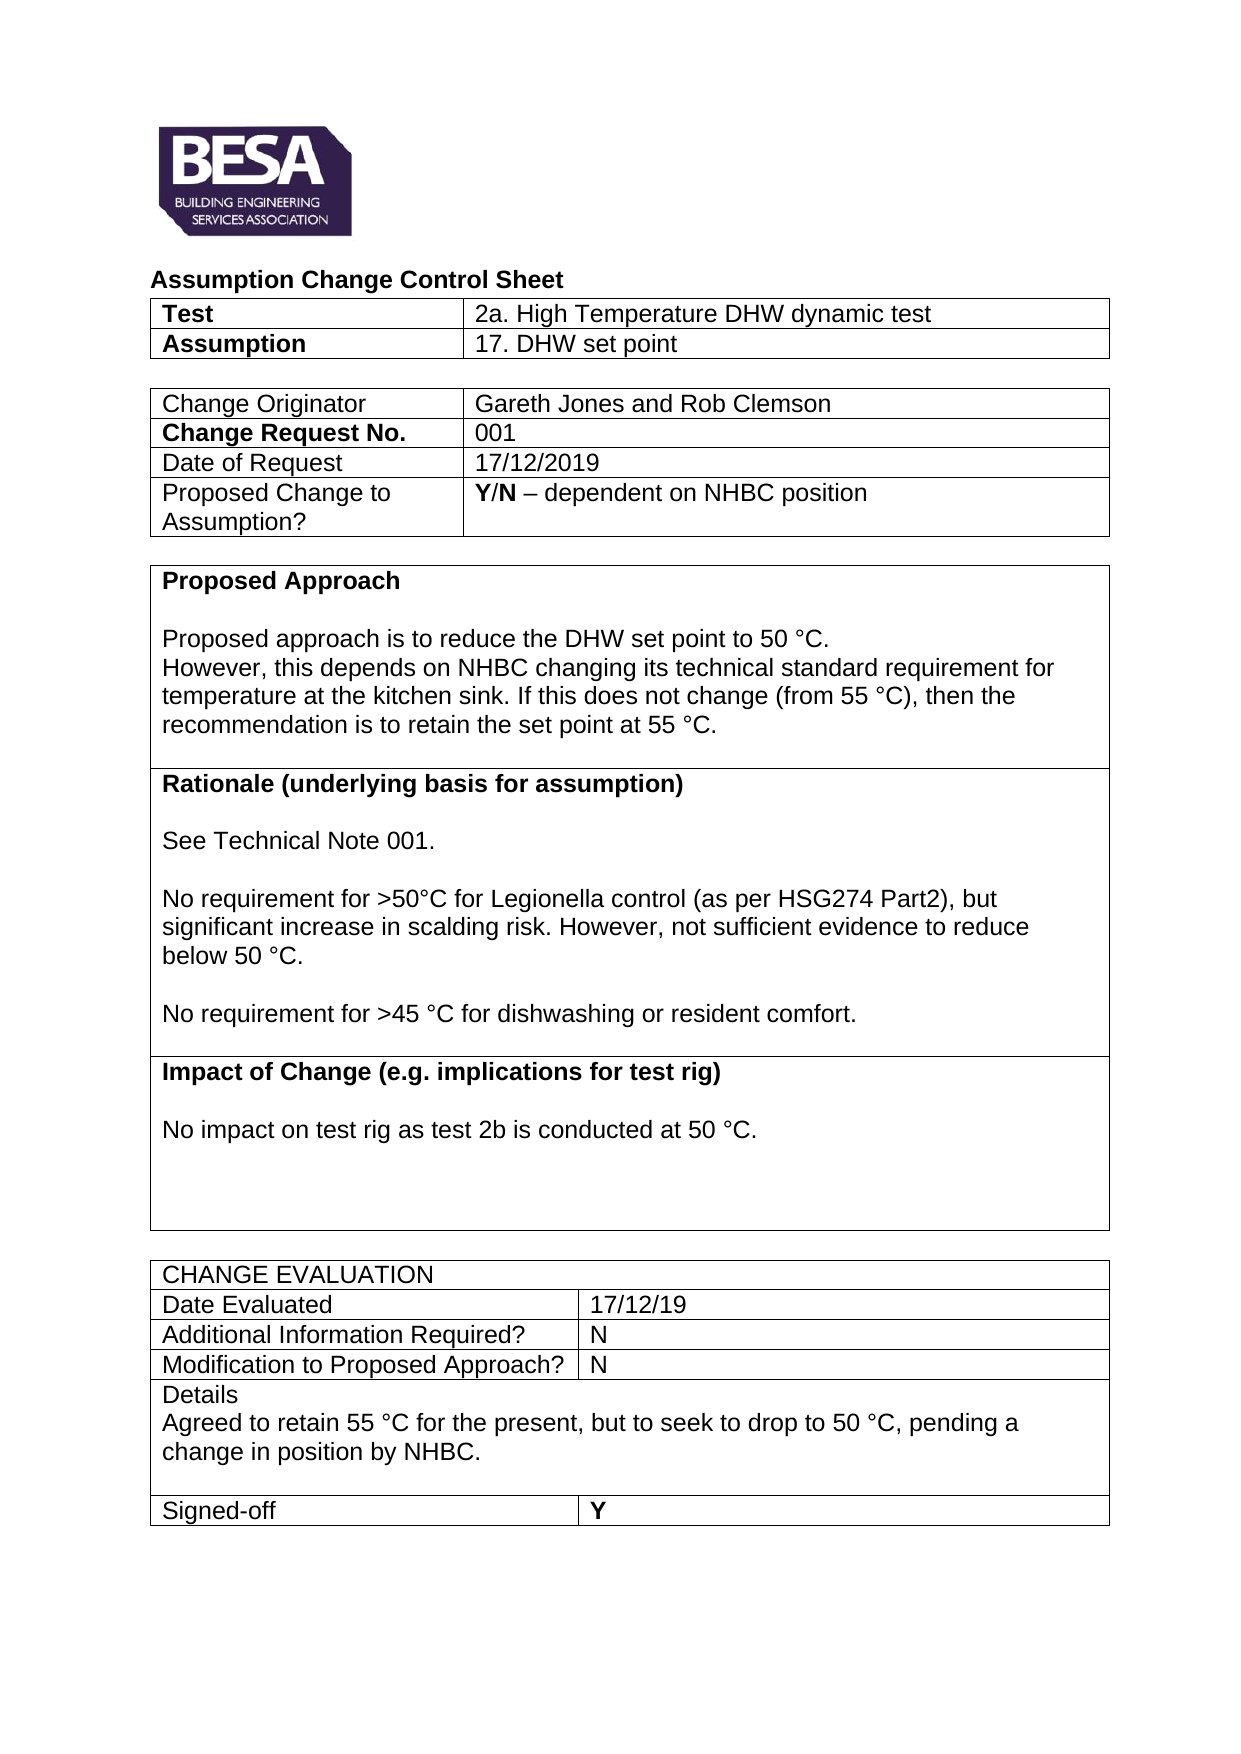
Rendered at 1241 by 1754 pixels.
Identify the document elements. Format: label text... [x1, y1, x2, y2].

table_cell Y [579, 1496, 1109, 1524]
table_cell Details Agreed to retain 55 °C for the present, but to seek to drop to 50 °C, pending a change in position by NHBC. [151, 1380, 1109, 1495]
table_cell Impact of Change (e.g. implications for test rig) No impact on test rig as test 2b is conducted at 50 °C. [151, 1057, 1109, 1230]
table_header 2a. High Temperature DHW dynamic test [464, 299, 1109, 328]
table_cell 17/12/2019 [464, 448, 1109, 477]
table_header Proposed Approach Proposed approach is to reduce the DHW set point to 50 °C. However, this depends on NHBC changing its technical standard requirement for temperature at the kitchen sink. If this does not change (from 55 °C), then the recommendation is to retain the set point at 55 °C. [151, 566, 1109, 768]
table_cell 001 [464, 419, 1109, 447]
table_cell Proposed Change to Assumption? [151, 478, 463, 536]
table_cell Rationale (underlying basis for assumption) See Technical Note 001. No requirement for >50°C for Legionella control (as per HSG274 Part2), but significant increase in scalding risk. However, not sufficient evidence to reduce below 50 °C. No requirement for >45 °C for dishwashing or resident comfort. [151, 769, 1109, 1056]
table_cell Y/N – dependent on NHBC position [464, 478, 1109, 536]
table_cell Additional Information Required? [151, 1320, 578, 1349]
table_cell 17/12/19 [579, 1290, 1109, 1319]
table_cell N [579, 1320, 1109, 1349]
table_header CHANGE EVALUATION [151, 1261, 1109, 1289]
table_header Change Originator [151, 389, 463, 417]
text Assumption Change Control Sheet [150, 265, 1090, 294]
table_cell Assumption [151, 329, 463, 358]
table_header Gareth Jones and Rob Clemson [464, 389, 1109, 417]
table_cell N [579, 1350, 1109, 1379]
table_header Test [151, 299, 463, 328]
table_cell Change Request No. [151, 419, 463, 447]
table_cell 17. DHW set point [464, 329, 1109, 358]
table_cell Modification to Proposed Approach? [151, 1350, 578, 1379]
table_cell Signed-off [151, 1496, 578, 1524]
picture [150, 120, 359, 242]
table_cell Date Evaluated [151, 1290, 578, 1319]
table_cell Date of Request [151, 448, 463, 477]
